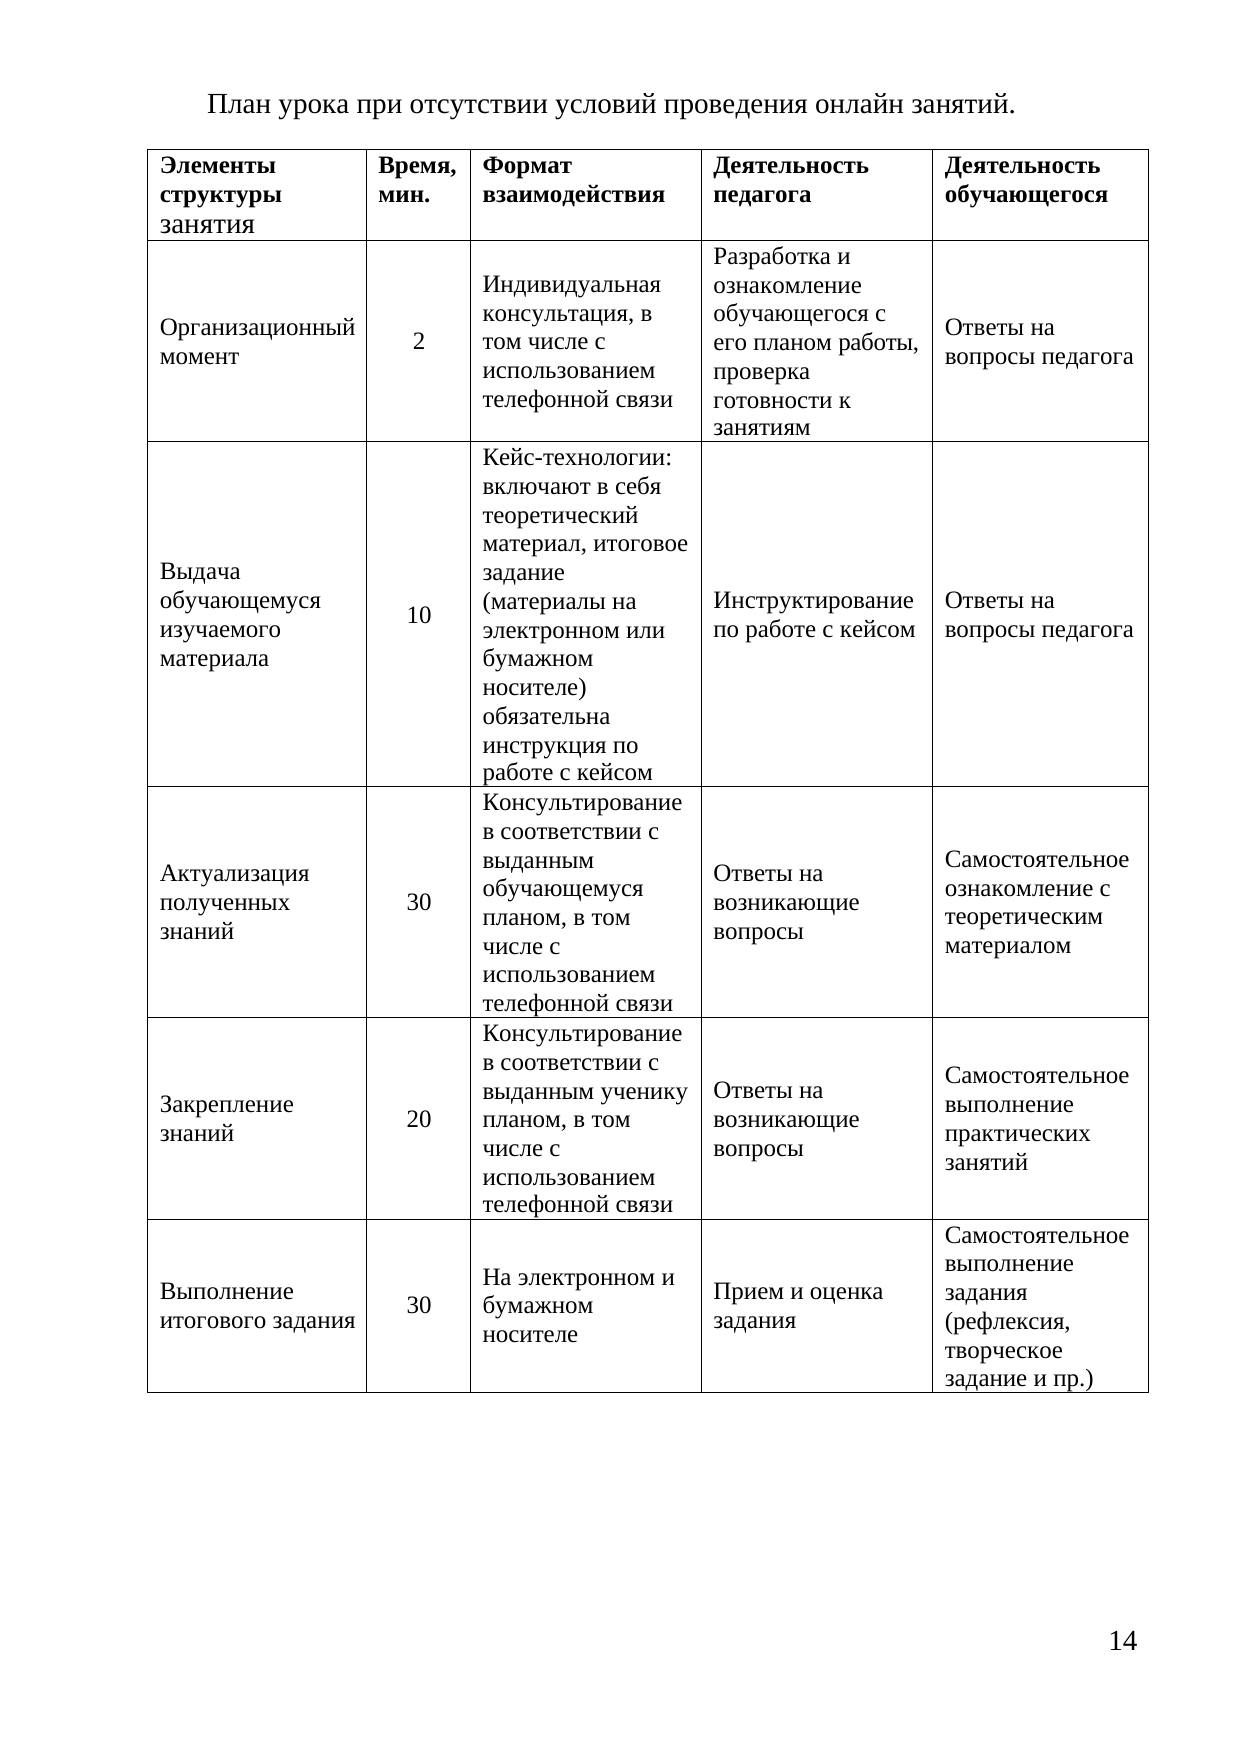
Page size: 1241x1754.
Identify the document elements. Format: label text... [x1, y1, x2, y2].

table_cell Ответы на возникающие вопросы [702, 1018, 932, 1219]
table_header Деятельность обучающегося [933, 150, 1148, 240]
table_cell Кейс-технологии: включают в себя теоретический материал, итоговое задание (материалы на электронном или бумажном носителе) обязательна инструкция по работе с кейсом [471, 442, 701, 786]
table_cell На электронном и бумажном носителе [471, 1220, 701, 1392]
table_cell Консультирование в соответствии с выданным обучающемуся планом, в том числе с использованием телефонной связи [471, 787, 701, 1017]
table_cell Инструктирование по работе с кейсом [702, 442, 932, 786]
table_cell Самостоятельное выполнение практических занятий [933, 1018, 1148, 1219]
table_cell Консультирование в соответствии с выданным ученику планом, в том числе с использованием телефонной связи [471, 1018, 701, 1219]
table_cell Самостоятельное выполнение задания (рефлексия, творческое задание и пр.) [933, 1220, 1148, 1392]
table_cell Выполнение итогового задания [148, 1220, 366, 1392]
table_cell 2 [367, 241, 470, 441]
table_header Элементы структуры занятия [148, 150, 366, 240]
table_cell Ответы на вопросы педагога [933, 241, 1148, 441]
table_cell Выдача обучающемуся изучаемого материала [148, 442, 366, 786]
table_cell Организационный момент [148, 241, 366, 441]
table_cell Закрепление знаний [148, 1018, 366, 1219]
table_cell 10 [367, 442, 470, 786]
table_cell Разработка и ознакомление обучающегося с его планом работы, проверка готовности к занятиям [702, 241, 932, 441]
table_cell Прием и оценка задания [702, 1220, 932, 1392]
table_header Время, мин. [367, 150, 470, 240]
text План урока при отсутствии условий проведения онлайн занятий. [207, 86, 1209, 119]
table_cell 30 [367, 1220, 470, 1392]
table_cell Самостоятельное ознакомление с теоретическим материалом [933, 787, 1148, 1017]
table_cell 20 [367, 1018, 470, 1219]
table_header Формат взаимодействия [471, 150, 701, 240]
table_cell Ответы на возникающие вопросы [702, 787, 932, 1017]
table_header Деятельность педагога [702, 150, 932, 240]
table_cell 30 [367, 787, 470, 1017]
table_cell Индивидуальная консультация, в том числе с использованием телефонной связи [471, 241, 701, 441]
table_cell Ответы на вопросы педагога [933, 442, 1148, 786]
table_cell Актуализация полученных знаний [148, 787, 366, 1017]
